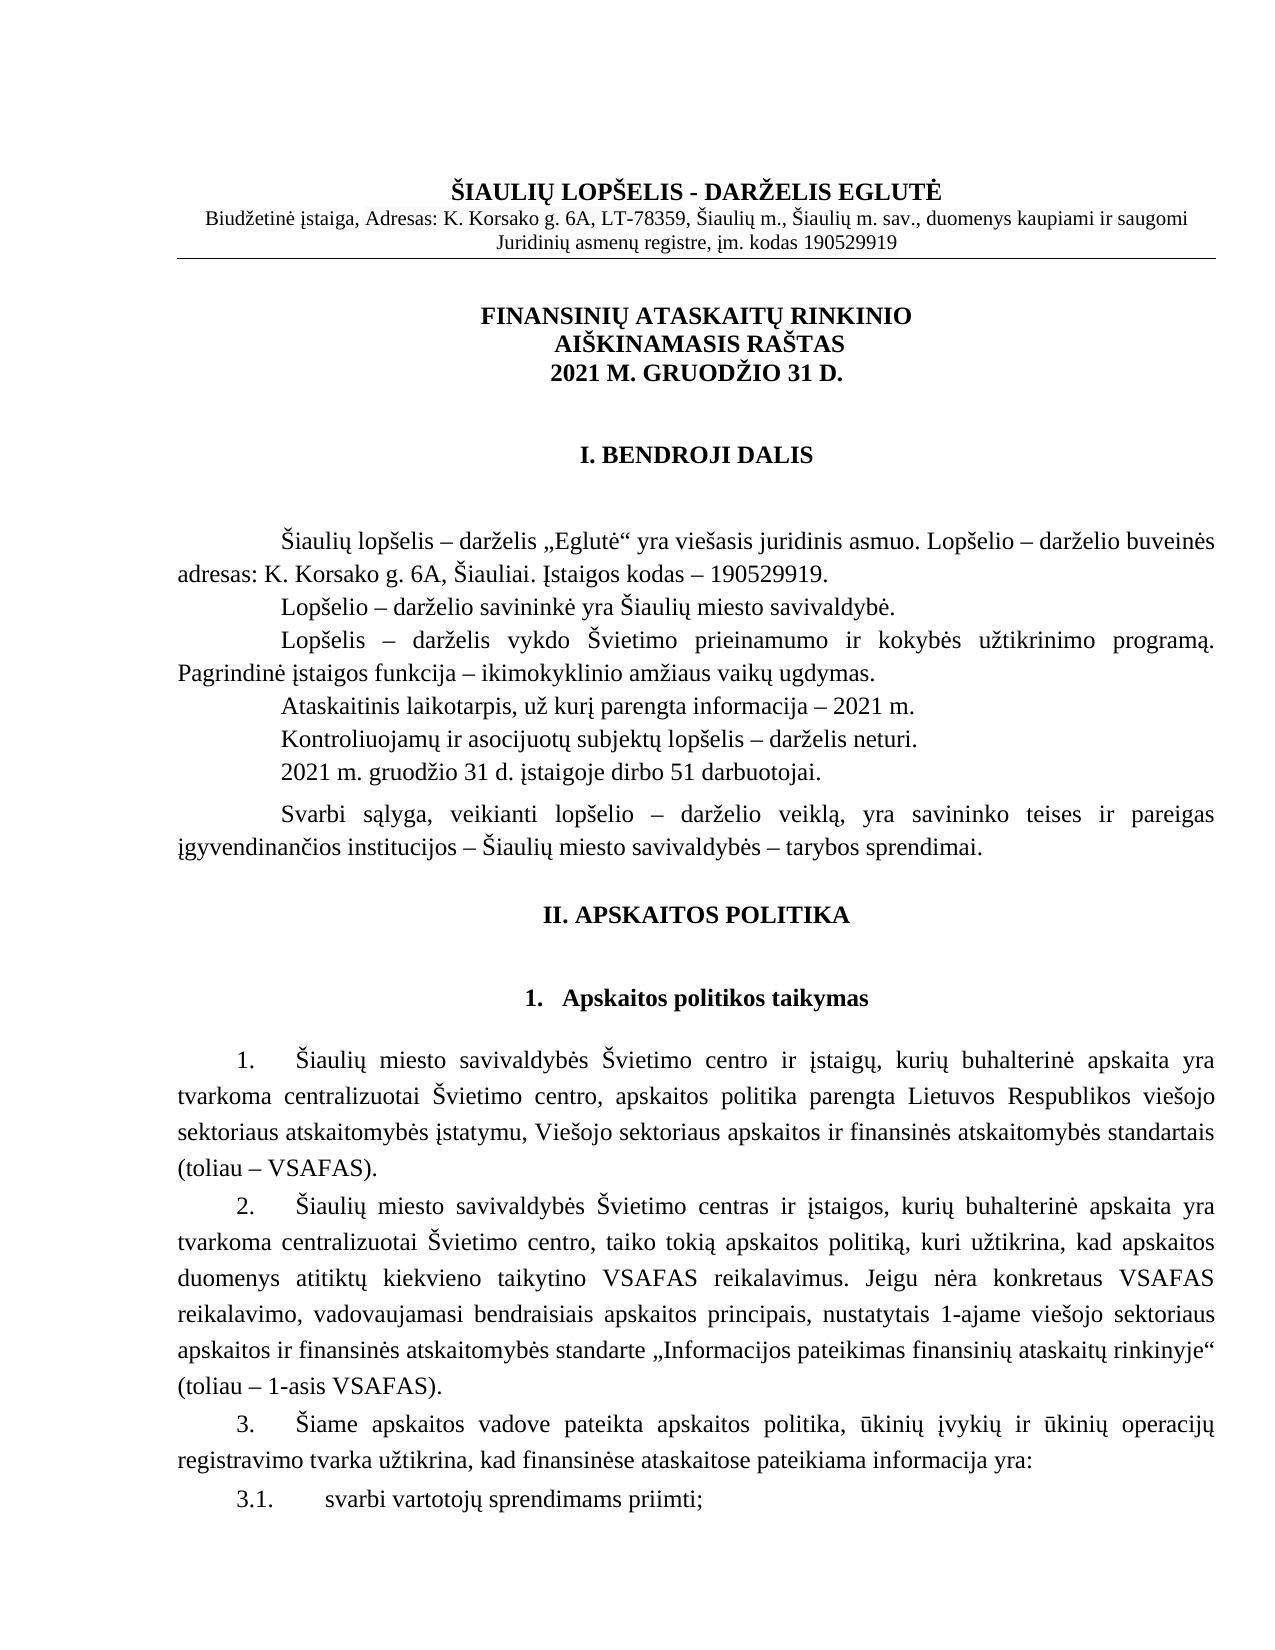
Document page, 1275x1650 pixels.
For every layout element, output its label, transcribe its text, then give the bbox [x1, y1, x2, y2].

text Lopšelio – darželio savininkė yra Šiaulių miesto savivaldybė. [177, 592, 1216, 621]
list Šiaulių miesto savivaldybės Švietimo centras ir įstaigos, kurių buhalterinė apskaita yra tvarkoma centralizuotai Švietimo centro, taiko tokią apskaitos politiką, kuri užtikrina, kad apskaitos duomenys atitiktų kiekvieno taikytino VSAFAS reikalavimus. Jeigu nėra konkretaus VSAFAS reikalavimo, vadovaujamasi bendraisiais apskaitos principais, nustatytais 1-ajame viešojo sektoriaus apskaitos ir finansinės atskaitomybės standarte „Informacijos pateikimas finansinių ataskaitų rinkinyje“ (toliau – 1-asis VSAFAS). [177, 1191, 1216, 1399]
text II. APSKAITOS POLITIKA [177, 901, 1216, 929]
title 2021 M. GRUODŽIO 31 D. [177, 358, 1216, 387]
text Lopšelis – darželis vykdo Švietimo prieinamumo ir kokybės užtikrinimo programą. Pagrindinė įstaigos funkcija – ikimokyklinio amžiaus vaikų ugdymas. [177, 625, 1216, 687]
text Šiaulių lopšelis – darželis „Eglutė“ yra viešasis juridinis asmuo. Lopšelio – darželio buveinės adresas: K. Korsako g. 6A, Šiauliai. Įstaigos kodas – 190529919. [177, 526, 1216, 588]
text Svarbi sąlyga, veikianti lopšelio – darželio veiklą, yra savininko teises ir pareigas įgyvendinančios institucijos – Šiaulių miesto savivaldybės – tarybos sprendimai. [177, 799, 1216, 860]
subtitle Apskaitos politikos taikymas [177, 983, 1216, 1012]
text Ataskaitinis laikotarpis, už kurį parengta informacija – 2021 m. [177, 691, 1216, 720]
list Šiaulių miesto savivaldybės Švietimo centro ir įstaigų, kurių buhalterinė apskaita yra tvarkoma centralizuotai Švietimo centro, apskaitos politika parengta Lietuvos Respublikos viešojo sektoriaus atskaitomybės įstatymu, Viešojo sektoriaus apskaitos ir finansinės atskaitomybės standartais (toliau – VSAFAS). [177, 1045, 1216, 1181]
text 2021 m. gruodžio 31 d. įstaigoje dirbo 51 darbuotojai. [206, 757, 1216, 786]
text I. BENDROJI DALIS [177, 440, 1216, 469]
text Biudžetinė įstaiga, Adresas: K. Korsako g. 6A, LT-78359, Šiaulių m., Šiaulių m. sav., duomenys kaupiami ir saugomi Juridinių asmenų registre, įm. kodas 190529919 [177, 206, 1216, 254]
list Šiame apskaitos vadove pateikta apskaitos politika, ūkinių įvykių ir ūkinių operacijų registravimo tvarka užtikrina, kad finansinėse ataskaitose pateikiama informacija yra: [177, 1409, 1216, 1474]
text Kontroliuojamų ir asocijuotų subjektų lopšelis – darželis neturi. [177, 724, 1216, 753]
subtitle ŠIAULIŲ LOPŠELIS - DARŽELIS EGLUTĖ [177, 177, 1216, 206]
list svarbi vartotojų sprendimams priimti; [177, 1484, 1216, 1513]
title FINANSINIŲ ATASKAITŲ RINKINIO [177, 301, 1216, 329]
title AIŠKINAMASIS RAŠTAS [177, 329, 1216, 358]
